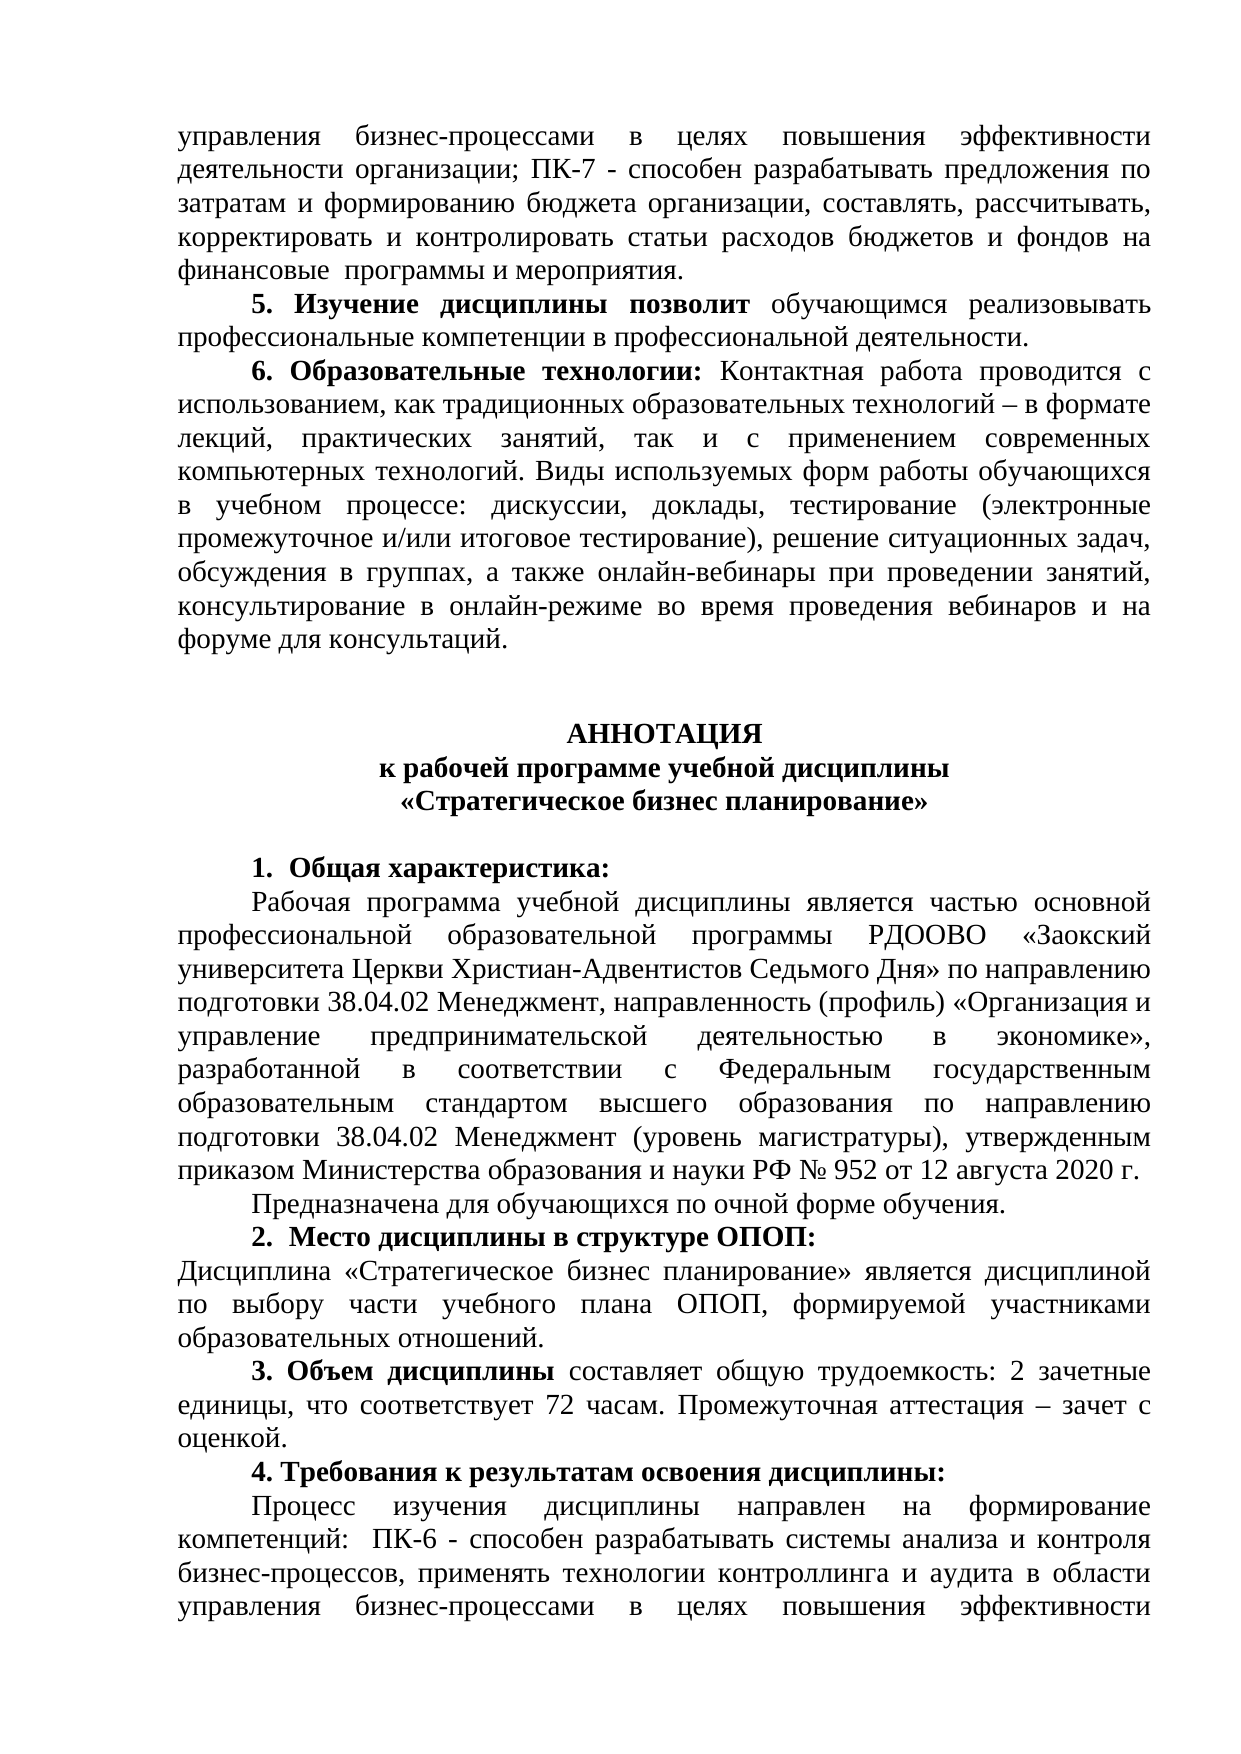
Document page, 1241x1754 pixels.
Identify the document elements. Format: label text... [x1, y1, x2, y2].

list Место дисциплины в структуре ОПОП: [251, 1219, 1152, 1253]
text Предназначена для обучающихся по очной форме обучения. [177, 1186, 1152, 1219]
text АННОТАЦИЯ [177, 716, 1152, 750]
text Дисциплина «Стратегическое бизнес планирование» является дисциплиной по выбору части учебного плана ОПОП, формируемой участниками образовательных отношений. [177, 1253, 1152, 1353]
text к рабочей программе учебной дисциплины [177, 750, 1152, 783]
text 3. Объем дисциплины составляет общую трудоемкость: 2 зачетные единицы, что соответствует 72 часам. Промежуточная аттестация – зачет с оценкой. [177, 1353, 1152, 1454]
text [177, 1488, 1152, 1622]
text 6. Образовательные технологии: Контактная работа проводится с использованием, как традиционных образовательных технологий – в формате лекций, практических занятий, так и с применением современных компьютерных технологий. Виды используемых форм работы обучающихся в учебном процессе: дискуссии, доклады, тестирование (электронные промежуточное и/или итоговое тестирование), решение ситуационных задач, обсуждения в группах, а также онлайн-вебинары при проведении занятий, консультирование в онлайн-режиме во время проведения вебинаров и на форуме для консультаций. [177, 353, 1152, 655]
text 4. Требования к результатам освоения дисциплины: [251, 1454, 1152, 1488]
text «Стратегическое бизнес планирование» [177, 783, 1152, 817]
list Общая характеристика: [251, 850, 1152, 884]
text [177, 118, 1152, 286]
text Рабочая программа учебной дисциплины является частью основной профессиональной образовательной программы РДООВО «Заокский университета Церкви Христиан-Адвентистов Седьмого Дня» по направлению подготовки 38.04.02 Менеджмент, направленность (профиль) «Организация и управление предпринимательской деятельностью в экономике», разработанной в соответствии с Федеральным государственным образовательным стандартом высшего образования по направлению подготовки 38.04.02 Менеджмент (уровень магистратуры), утвержденным приказом Министерства образования и науки РФ № 952 от 12 августа 2020 г. [177, 884, 1152, 1186]
text 5. Изучение дисциплины позволит обучающимся реализовывать профессиональные компетенции в профессиональной деятельности. [177, 286, 1152, 353]
